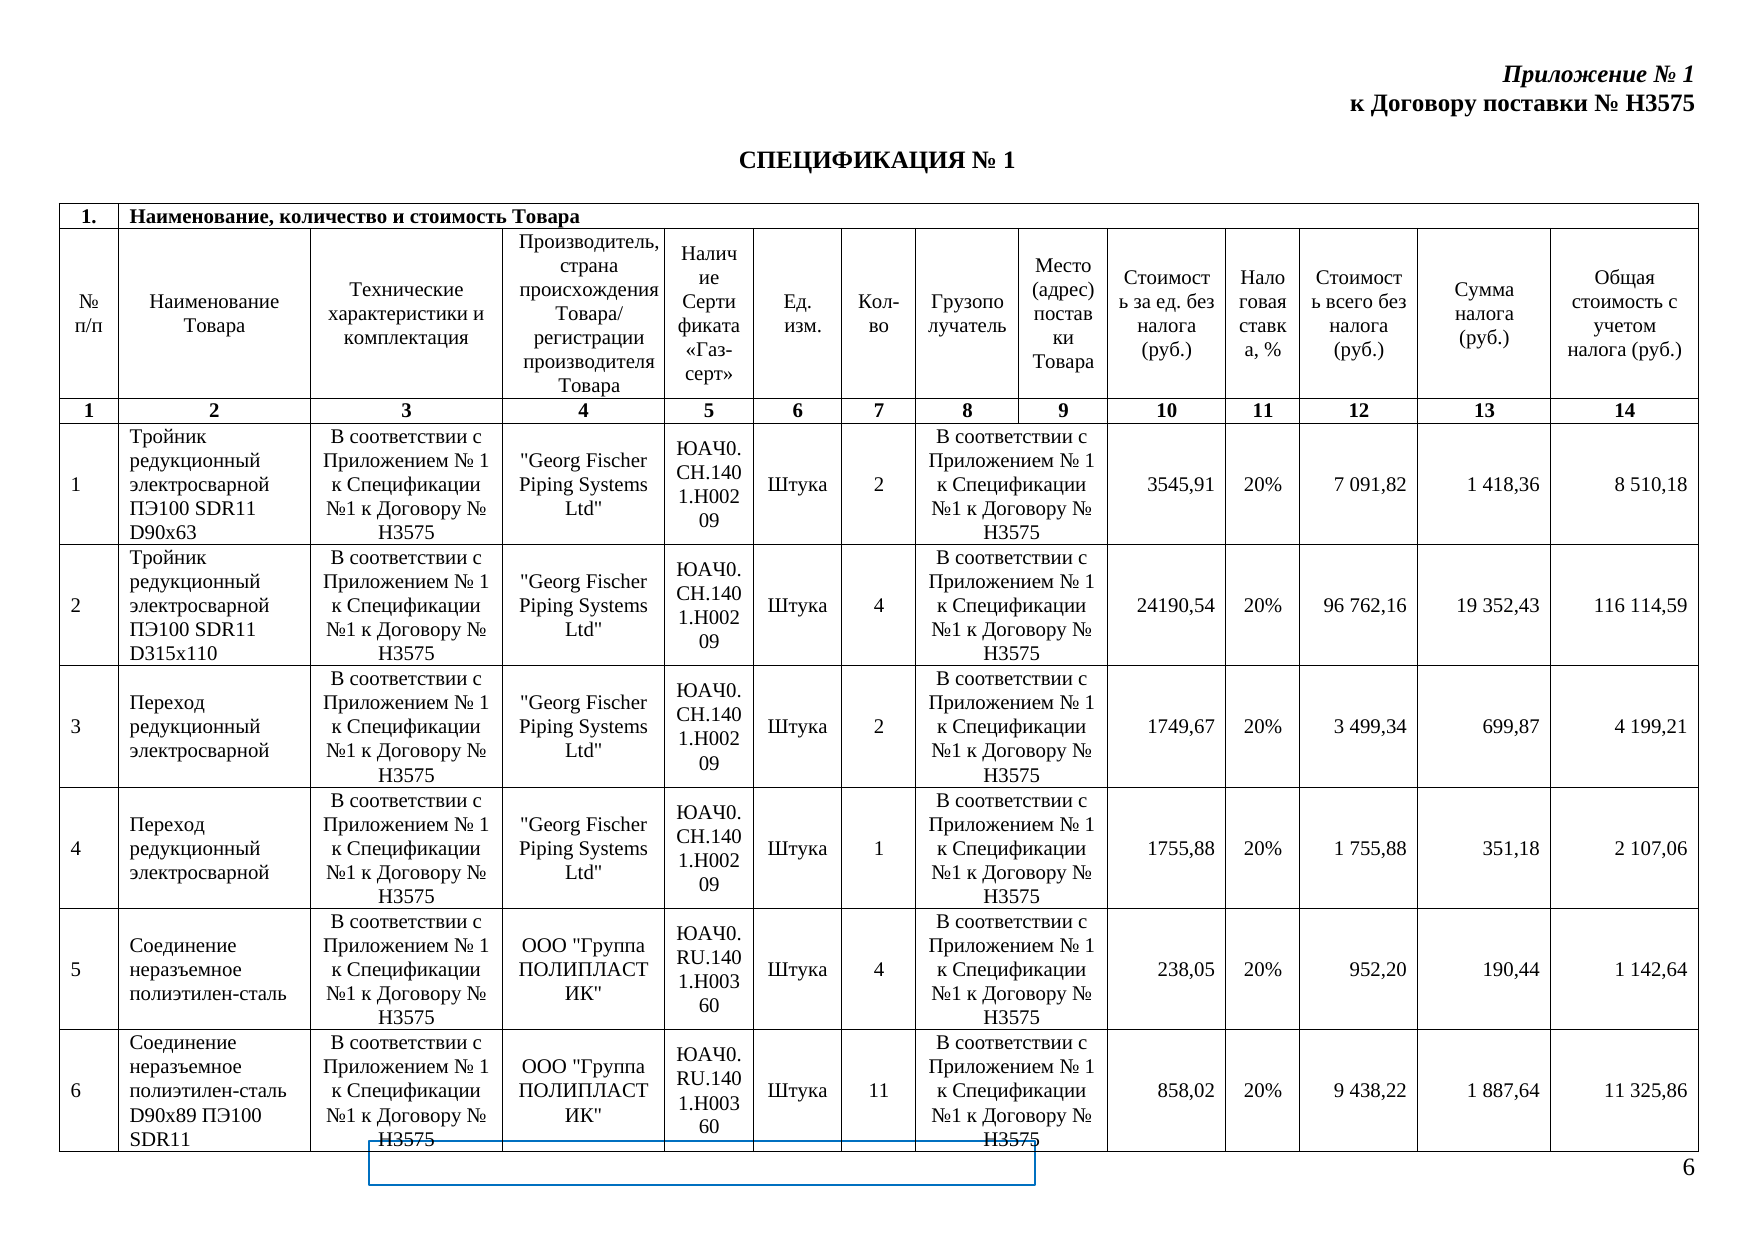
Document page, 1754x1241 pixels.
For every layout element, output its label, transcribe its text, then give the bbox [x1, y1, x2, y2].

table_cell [311, 1030, 502, 1151]
table_cell "Georg Fischer Piping Systems Ltd" [503, 545, 664, 665]
table_cell Тройник редукционный электросварной ПЭ100 SDR11 D315х110 [119, 545, 310, 665]
table_cell 6 [754, 399, 841, 422]
table_cell Переход редукционный электросварной [119, 666, 310, 787]
table_cell Наличие Сертификата «Газ-серт» [665, 229, 753, 397]
table_cell 2 [60, 545, 118, 665]
table_cell 8 510,18 [1551, 424, 1698, 544]
table_cell 952,20 [1300, 909, 1417, 1029]
table_cell Сумма налога (руб.) [1418, 229, 1550, 397]
table_cell В соответствии с Приложением № 1 к Спецификации №1 к Договору № Н3575 [916, 424, 1107, 544]
table_cell Стоимость всего без налога (руб.) [1300, 229, 1417, 397]
table_cell 3 499,34 [1300, 666, 1417, 787]
table_cell Штука [754, 545, 841, 665]
table_cell В соответствии с Приложением № 1 к Спецификации №1 к Договору № Н3575 [311, 666, 502, 787]
table_cell 9 [1019, 399, 1107, 422]
table_cell 1 [60, 424, 118, 544]
table_cell № п/п [60, 229, 118, 397]
table_cell Кол-во [842, 229, 915, 397]
table_header 1. [60, 204, 118, 228]
table_cell 8 [916, 399, 1018, 422]
table_cell 1749,67 [1108, 666, 1225, 787]
table_cell Соединение неразъемное полиэтилен-сталь [119, 909, 310, 1029]
table_cell Штука [754, 424, 841, 544]
table_cell ЮАЧ0.CH.1401.H00209 [665, 545, 753, 665]
table_cell Налоговая ставка, % [1226, 229, 1299, 397]
table_cell Место (адрес) поставки Товара [1019, 229, 1107, 397]
table_cell Стоимость за ед. без налога (руб.) [1108, 229, 1225, 397]
table_cell 1 755,88 [1300, 788, 1417, 908]
table_cell ЮАЧ0.CH.1401.H00209 [665, 666, 753, 787]
table_cell ЮАЧ0.RU.1401.H00360 [665, 909, 753, 1029]
table_cell 1 887,64 [1418, 1030, 1550, 1151]
table_cell ЮАЧ0.RU.1401.H00360 [665, 1030, 753, 1151]
table_cell "Georg Fischer Piping Systems Ltd" [503, 666, 664, 787]
table_header Наименование, количество и стоимость Товара [119, 204, 1698, 228]
table_cell Производитель, страна происхождения Товара/ регистрации производителя Товара [503, 229, 664, 397]
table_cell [916, 1030, 1107, 1151]
table_cell 4 [60, 788, 118, 908]
table_cell 20% [1226, 1030, 1299, 1151]
table_cell 2 [842, 424, 915, 544]
table_cell Тройник редукционный электросварной ПЭ100 SDR11 D90х63 [119, 424, 310, 544]
table_cell Переход редукционный электросварной [119, 788, 310, 908]
text к Договору поставки № Н3575 [59, 88, 1695, 117]
table_cell 7 091,82 [1300, 424, 1417, 544]
table_cell 20% [1226, 909, 1299, 1029]
table_cell Штука [754, 909, 841, 1029]
table_cell ООО "Группа ПОЛИПЛАСТИК" [503, 909, 664, 1029]
table_cell 20% [1226, 545, 1299, 665]
table_cell 1 [60, 399, 118, 422]
table_cell В соответствии с Приложением № 1 к Спецификации №1 к Договору № Н3575 [311, 424, 502, 544]
table_cell 20% [1226, 788, 1299, 908]
table_cell 14 [1551, 399, 1698, 422]
table_cell Соединение неразъемное полиэтилен-сталь D90х89 ПЭ100 SDR11 [119, 1030, 310, 1151]
table_cell 3 [311, 399, 502, 422]
table_cell Штука [754, 666, 841, 787]
table_cell 2 [842, 666, 915, 787]
table_cell 96 762,16 [1300, 545, 1417, 665]
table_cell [503, 1030, 664, 1151]
table_cell 2 107,06 [1551, 788, 1698, 908]
table_cell В соответствии с Приложением № 1 к Спецификации №1 к Договору № Н3575 [916, 788, 1107, 908]
text Приложение № 1 [59, 59, 1695, 88]
table_cell 11 [1226, 399, 1299, 422]
table_cell В соответствии с Приложением № 1 к Спецификации №1 к Договору № Н3575 [311, 788, 502, 908]
table_cell 11 [842, 1030, 915, 1151]
table_cell 4 199,21 [1551, 666, 1698, 787]
table_cell ЮАЧ0.CH.1401.H00209 [665, 788, 753, 908]
table_cell Технические характеристики и комплектация [311, 229, 502, 397]
table_cell В соответствии с Приложением № 1 к Спецификации №1 к Договору № Н3575 [916, 909, 1107, 1029]
table_cell 24190,54 [1108, 545, 1225, 665]
text СПЕЦИФИКАЦИЯ № 1 [59, 145, 1695, 174]
table_cell "Georg Fischer Piping Systems Ltd" [503, 788, 664, 908]
table_cell Наименование Товара [119, 229, 310, 397]
table_cell В соответствии с Приложением № 1 к Спецификации №1 к Договору № Н3575 [311, 545, 502, 665]
table_cell 699,87 [1418, 666, 1550, 787]
table_cell 20% [1226, 666, 1299, 787]
table_cell 116 114,59 [1551, 545, 1698, 665]
table_cell 858,02 [1108, 1030, 1225, 1151]
table_cell Штука [754, 1030, 841, 1151]
table_cell 20% [1226, 424, 1299, 544]
table_cell 10 [1108, 399, 1225, 422]
table_cell В соответствии с Приложением № 1 к Спецификации №1 к Договору № Н3575 [916, 666, 1107, 787]
table_cell 190,44 [1418, 909, 1550, 1029]
table_cell 238,05 [1108, 909, 1225, 1029]
table_cell 5 [60, 909, 118, 1029]
table_cell 3 [60, 666, 118, 787]
table_cell 11 325,86 [1551, 1030, 1698, 1151]
table_cell 6 [60, 1030, 118, 1151]
table_cell 4 [842, 909, 915, 1029]
table_cell 7 [842, 399, 915, 422]
table_cell 1755,88 [1108, 788, 1225, 908]
table_cell "Georg Fischer Piping Systems Ltd" [503, 424, 664, 544]
table_cell 1 418,36 [1418, 424, 1550, 544]
table_cell 4 [842, 545, 915, 665]
table_cell 3545,91 [1108, 424, 1225, 544]
table_cell 2 [119, 399, 310, 422]
table_cell 5 [665, 399, 753, 422]
table_cell 351,18 [1418, 788, 1550, 908]
table_cell Грузополучатель [916, 229, 1018, 397]
table_cell 12 [1300, 399, 1417, 422]
table_cell 4 [503, 399, 664, 422]
table_cell В соответствии с Приложением № 1 к Спецификации №1 к Договору № Н3575 [916, 545, 1107, 665]
table_cell 1 [842, 788, 915, 908]
table_cell Ед. изм. [754, 229, 841, 397]
table_cell 9 438,22 [1300, 1030, 1417, 1151]
table_cell В соответствии с Приложением № 1 к Спецификации №1 к Договору № Н3575 [311, 909, 502, 1029]
table_cell 1 142,64 [1551, 909, 1698, 1029]
table_cell 19 352,43 [1418, 545, 1550, 665]
table_cell Общая стоимость с учетом налога (руб.) [1551, 229, 1698, 397]
table_cell ЮАЧ0.CH.1401.H00209 [665, 424, 753, 544]
table_cell 13 [1418, 399, 1550, 422]
table_cell Штука [754, 788, 841, 908]
